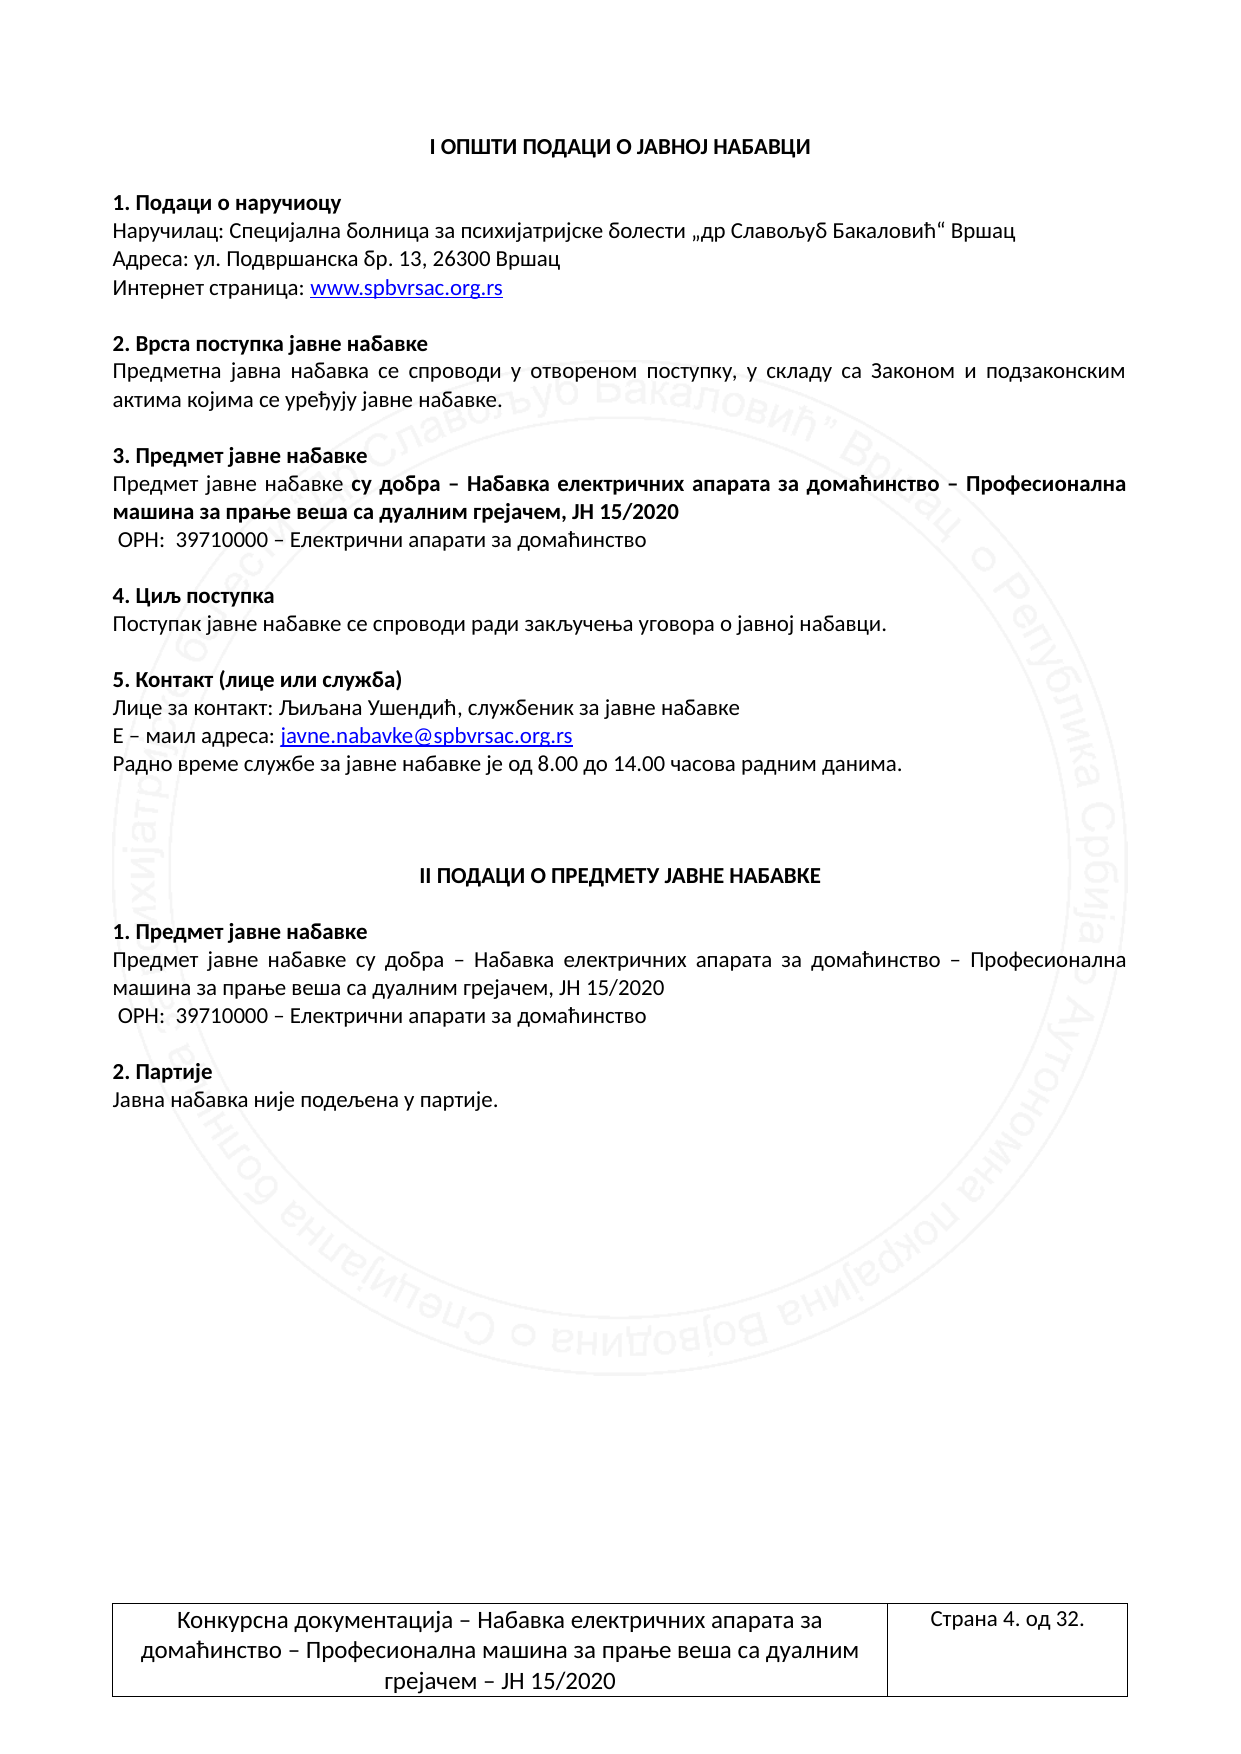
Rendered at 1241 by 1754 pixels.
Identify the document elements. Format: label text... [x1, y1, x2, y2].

text 5. Контакт (лице или служба) [112, 665, 1128, 693]
text Е – маил адреса: javne.nabavke@spbvrsac.org.rs [112, 721, 1128, 749]
text 3. Предмет јавне набавке [112, 441, 1128, 469]
text Предмет јавне набавке су добра – Набавка електричних апарата за домаћинство – Професионална машина за прање веша са дуалним грејачем, ЈН 15/2020 [112, 945, 1128, 1001]
text Предметна јавна набавка се спроводи у отвореном поступку, у складу са Законом и подзаконским актима којима се уређују јавне набавке. [112, 357, 1128, 413]
text 1. Предмет јавне набавке [112, 917, 1128, 945]
text 2. Партије [112, 1057, 1128, 1085]
text 4. Циљ поступка [112, 581, 1128, 609]
text II ПОДАЦИ О ПРЕДМЕТУ ЈАВНЕ НАБАВКЕ [112, 861, 1128, 889]
list ОРН: 39710000 – Електрични апарати за домаћинство [112, 525, 1128, 553]
text 2. Врста поступка јавне набавке [112, 329, 1128, 357]
text 1. Подаци о наручиоцу [112, 188, 1128, 217]
list Предмет јавне набавке су добра – Набавка електричних апарата за домаћинство – Професионална машина за прање веша са дуалним грејачем, ЈН 15/2020 [112, 469, 1128, 525]
text Јавна набавка није подељена у партије. [112, 1085, 1128, 1113]
text Лице за контакт: Љиљана Ушендић, службеник за јавне набавке [112, 693, 1128, 721]
text ОРН: 39710000 – Електрични апарати за домаћинство [112, 1001, 1128, 1029]
text Наручилац: Специјална болница за психијатријске болести „др Славољуб Бакаловић“ Вршац [112, 217, 1128, 244]
text Поступак јавне набавке се спроводи ради закључења уговора о јавној набавци. [112, 609, 1128, 637]
text Радно време службе за јавне набавке је од 8.00 до 14.00 часова радним данима. [112, 749, 1128, 777]
text Интернет страница: www.spbvrsac.org.rs [112, 273, 1128, 301]
text I ОПШТИ ПОДАЦИ О ЈАВНОЈ НАБАВЦИ [112, 132, 1128, 161]
text Адреса: ул. Подвршанска бр. 13, 26300 Вршац [112, 244, 1128, 273]
